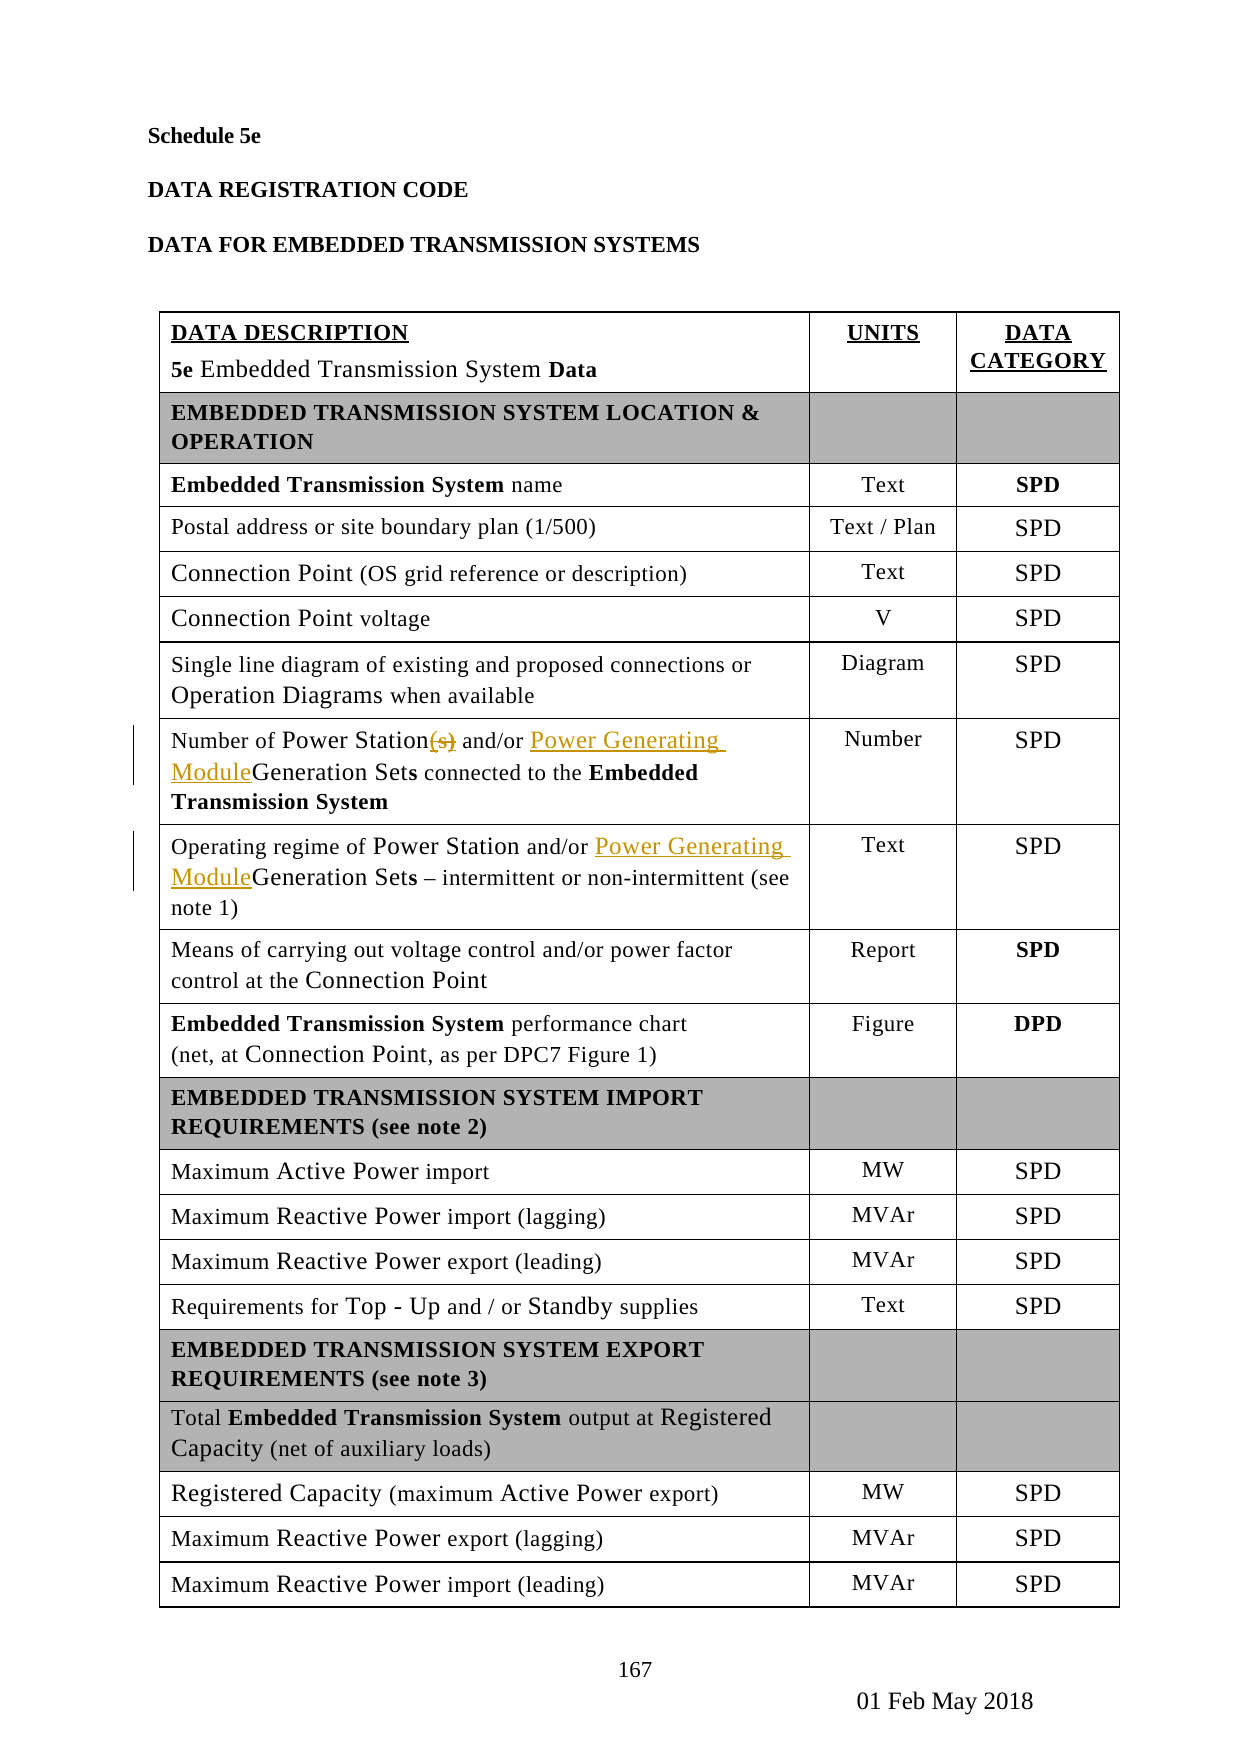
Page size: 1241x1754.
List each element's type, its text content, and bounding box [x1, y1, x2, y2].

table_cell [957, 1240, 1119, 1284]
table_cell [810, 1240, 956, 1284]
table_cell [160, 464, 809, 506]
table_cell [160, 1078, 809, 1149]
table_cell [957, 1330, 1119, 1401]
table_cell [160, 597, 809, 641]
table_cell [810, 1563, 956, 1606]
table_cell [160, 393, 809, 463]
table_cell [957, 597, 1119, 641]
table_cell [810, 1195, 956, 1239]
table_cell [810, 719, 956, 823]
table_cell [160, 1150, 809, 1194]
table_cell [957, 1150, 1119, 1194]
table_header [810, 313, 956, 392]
text REGISTRATION CODE [148, 176, 1122, 202]
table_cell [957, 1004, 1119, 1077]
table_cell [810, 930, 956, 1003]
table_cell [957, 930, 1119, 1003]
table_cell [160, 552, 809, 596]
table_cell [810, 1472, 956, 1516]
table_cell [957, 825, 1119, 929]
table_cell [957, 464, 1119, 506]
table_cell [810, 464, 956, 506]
subtitle Schedule 5e [148, 123, 1122, 149]
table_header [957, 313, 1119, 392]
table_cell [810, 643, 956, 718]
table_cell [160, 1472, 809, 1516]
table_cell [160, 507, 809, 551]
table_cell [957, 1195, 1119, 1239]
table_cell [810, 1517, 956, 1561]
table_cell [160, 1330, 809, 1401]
text Data FOR EMBEDDED TRANSMISSION SYSTEMS [148, 231, 1122, 257]
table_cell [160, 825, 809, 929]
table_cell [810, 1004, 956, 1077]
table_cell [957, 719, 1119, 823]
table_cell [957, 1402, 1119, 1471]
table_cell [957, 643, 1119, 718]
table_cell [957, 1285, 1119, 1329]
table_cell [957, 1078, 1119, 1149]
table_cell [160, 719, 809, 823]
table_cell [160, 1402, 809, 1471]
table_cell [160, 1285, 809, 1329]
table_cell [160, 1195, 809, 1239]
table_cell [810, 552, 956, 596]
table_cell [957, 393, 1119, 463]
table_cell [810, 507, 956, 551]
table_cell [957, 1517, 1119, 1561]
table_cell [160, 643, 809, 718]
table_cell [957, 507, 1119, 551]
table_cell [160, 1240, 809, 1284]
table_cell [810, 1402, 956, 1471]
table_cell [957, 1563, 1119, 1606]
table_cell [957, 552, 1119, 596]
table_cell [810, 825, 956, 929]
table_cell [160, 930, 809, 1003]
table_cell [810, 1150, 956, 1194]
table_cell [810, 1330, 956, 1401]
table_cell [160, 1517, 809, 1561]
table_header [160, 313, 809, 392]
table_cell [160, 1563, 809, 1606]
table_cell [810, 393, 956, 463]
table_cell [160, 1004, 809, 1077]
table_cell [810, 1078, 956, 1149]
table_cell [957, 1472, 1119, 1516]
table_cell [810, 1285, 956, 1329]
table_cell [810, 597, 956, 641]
